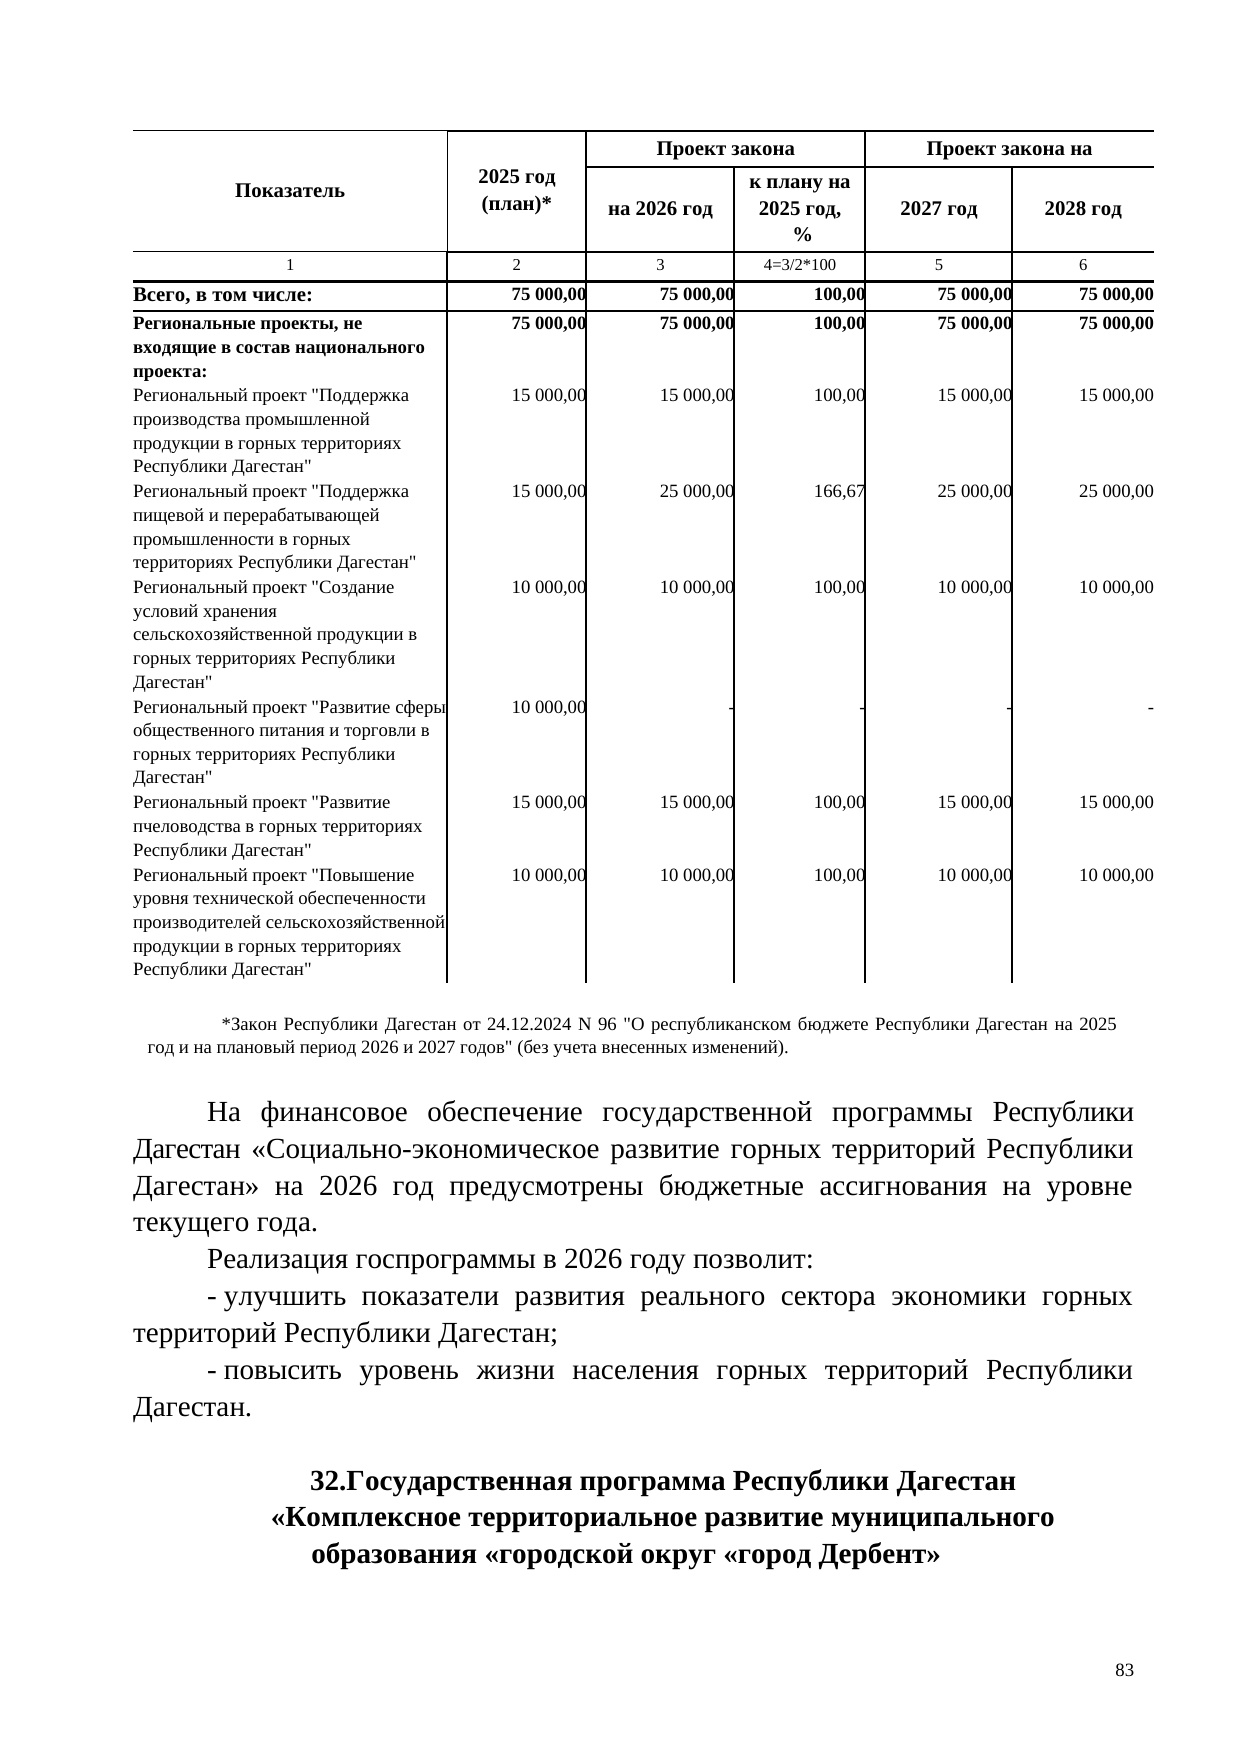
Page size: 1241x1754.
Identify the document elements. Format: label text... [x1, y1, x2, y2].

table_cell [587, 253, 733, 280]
text - улучшить показатели развития реального сектора экономики горных территорий Республики Дагестан; [133, 1278, 1134, 1349]
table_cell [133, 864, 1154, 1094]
text Реализация госпрограммы в 2026 году позволит: [133, 1241, 1134, 1275]
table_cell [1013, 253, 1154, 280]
text На финансовое обеспечение государственной программы Республики Дагестан «Социально-экономическое развитие горных территорий Республики Дагестан» на 2026 год предусмотрены бюджетные ассигнования на уровне текущего года. [133, 1094, 1134, 1238]
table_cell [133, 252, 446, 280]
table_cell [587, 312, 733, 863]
text «Комплексное территориальное развитие муниципального образования «городской округ «город Дербент» [133, 1499, 1119, 1570]
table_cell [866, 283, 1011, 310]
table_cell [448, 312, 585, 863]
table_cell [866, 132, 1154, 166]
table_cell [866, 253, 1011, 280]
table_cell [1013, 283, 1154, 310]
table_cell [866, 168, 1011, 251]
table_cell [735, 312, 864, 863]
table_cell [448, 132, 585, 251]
text 32.Государственная программа Республики Дагестан [133, 1463, 1119, 1496]
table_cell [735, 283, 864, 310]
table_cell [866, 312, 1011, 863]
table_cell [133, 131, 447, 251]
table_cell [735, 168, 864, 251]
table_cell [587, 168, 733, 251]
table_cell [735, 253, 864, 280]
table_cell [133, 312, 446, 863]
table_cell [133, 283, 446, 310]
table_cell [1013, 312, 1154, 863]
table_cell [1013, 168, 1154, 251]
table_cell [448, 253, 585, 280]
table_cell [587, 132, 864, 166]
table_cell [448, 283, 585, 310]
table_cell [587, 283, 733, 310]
text - повысить уровень жизни населения горных территорий Республики Дагестан. [133, 1352, 1134, 1422]
